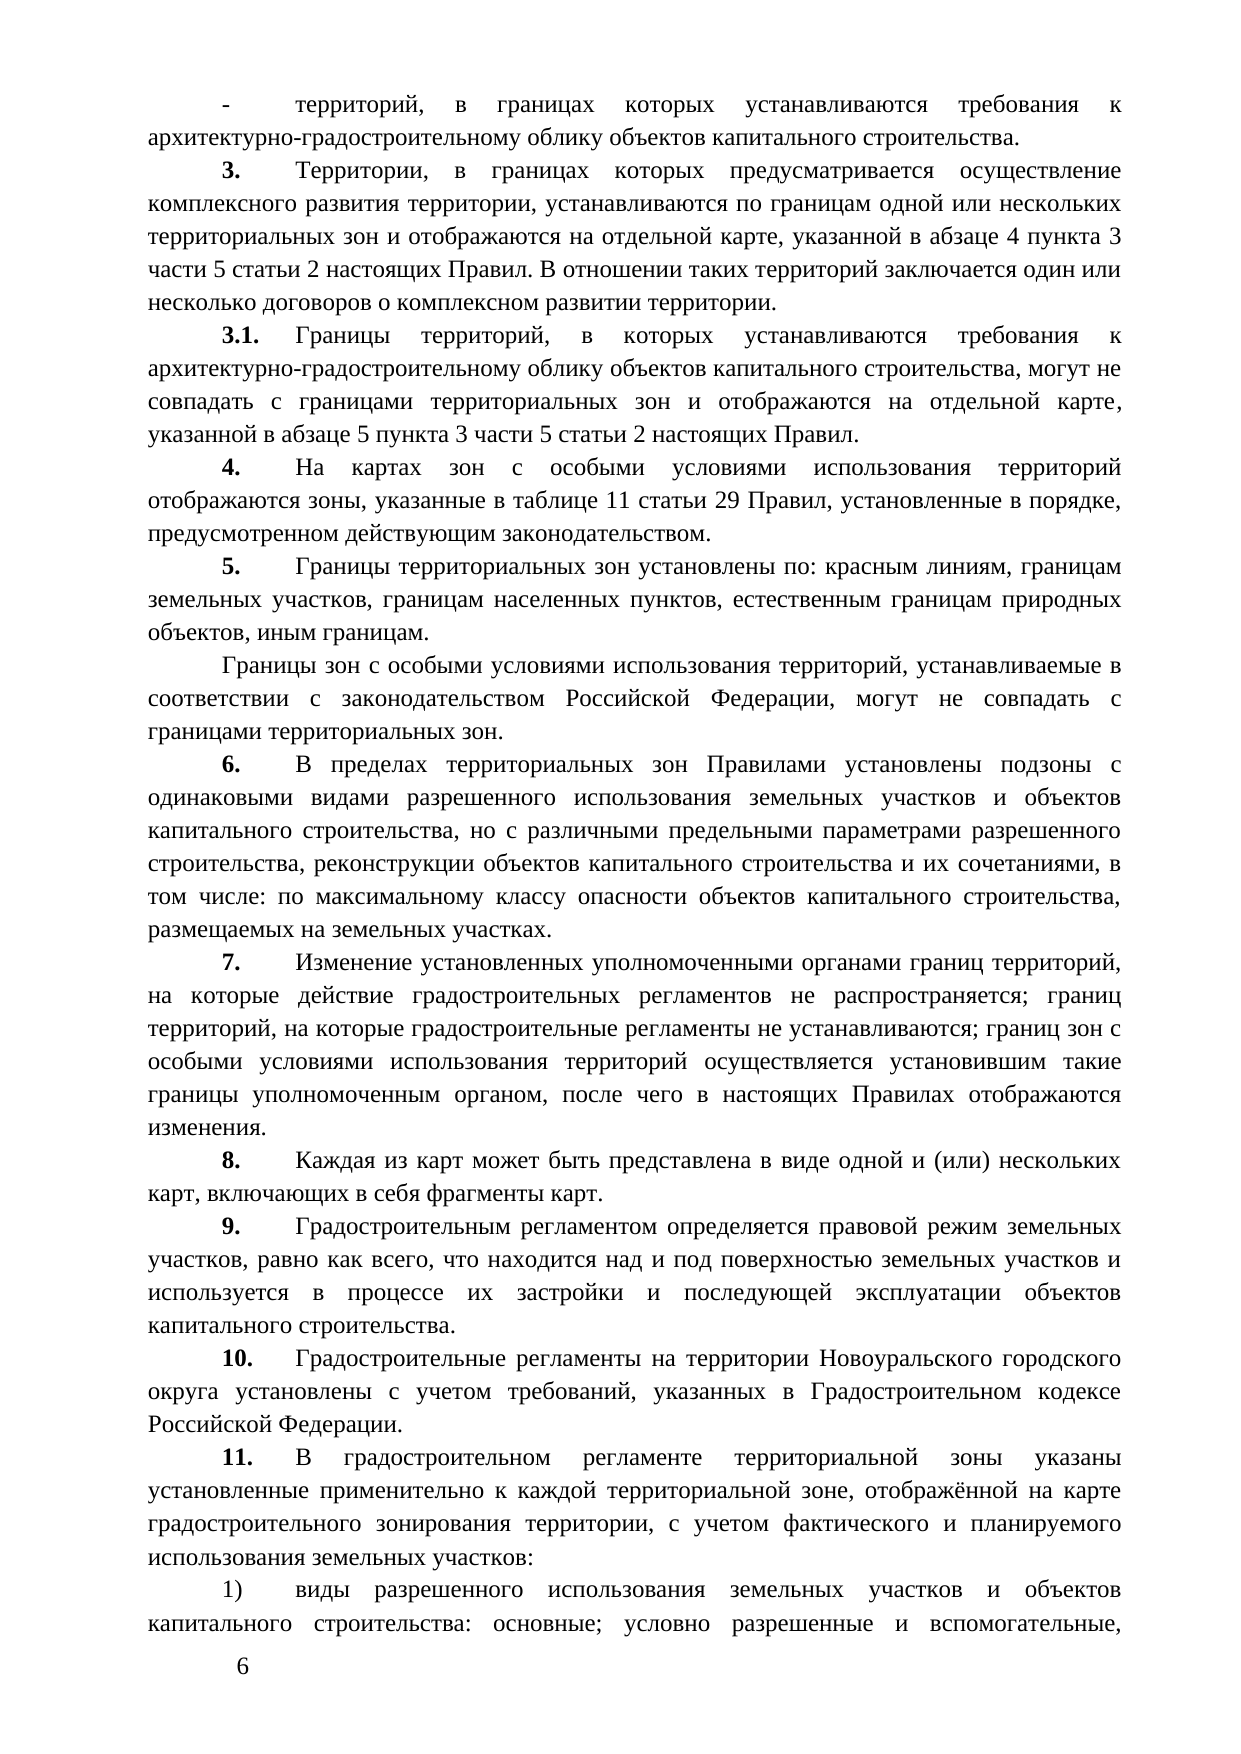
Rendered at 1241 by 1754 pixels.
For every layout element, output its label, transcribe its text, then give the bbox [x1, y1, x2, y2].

text 3. Территории, в границах которых предусматривается осуществление комплексного развития территории, устанавливаются по границам одной или нескольких территориальных зон и отображаются на отдельной карте, указанной в абзаце 4 пункта 3 части 5 статьи 2 настоящих Правил. В отношении таких территорий заключается один или несколько договоров о комплексном развитии территории. [148, 155, 1122, 316]
text 10. Градостроительные регламенты на территории Новоуральского городского округа установлены с учетом требований, указанных в Градостроительном кодексе Российской Федерации. [148, 1343, 1122, 1438]
text 5. Границы территориальных зон установлены по: красным линиям, границам земельных участков, границам населенных пунктов, естественным границам природных объектов, иным границам. [148, 551, 1122, 646]
text Границы зон с особыми условиями использования территорий, устанавливаемые в соответствии с законодательством Российской Федерации, могут не совпадать с границами территориальных зон. [148, 650, 1122, 745]
text - территорий, в границах которых устанавливаются требования к архитектурно-градостроительному облику объектов капитального строительства. [148, 89, 1122, 150]
text 3.1. Границы территорий, в которых устанавливаются требования к архитектурно-градостроительному облику объектов капитального строительства, могут не совпадать с границами территориальных зон и отображаются на отдельной карте, указанной в абзаце 5 пункта 3 части 5 статьи 2 настоящих Правил. [148, 320, 1122, 448]
text 11. В градостроительном регламенте территориальной зоны указаны установленные применительно к каждой территориальной зоне, отображённой на карте градостроительного зонирования территории, с учетом фактического и планируемого использования земельных участков: [148, 1442, 1122, 1570]
text 6. В пределах территориальных зон Правилами установлены подзоны с одинаковыми видами разрешенного использования земельных участков и объектов капитального строительства, но с различными предельными параметрами разрешенного строительства, реконструкции объектов капитального строительства и их сочетаниями, в том числе: по максимальному классу опасности объектов капитального строительства, размещаемых на земельных участках. [148, 749, 1122, 943]
text 8. Каждая из карт может быть представлена в виде одной и (или) нескольких карт, включающих в себя фрагменты карт. [148, 1145, 1122, 1207]
text 4. На картах зон с особыми условиями использования территорий отображаются зоны, указанные в таблице 11 статьи 29 Правил, установленные в порядке, предусмотренном действующим законодательством. [148, 452, 1122, 547]
text 7. Изменение установленных уполномоченными органами границ территорий, на которые действие градостроительных регламентов не распространяется; границ территорий, на которые градостроительные регламенты не устанавливаются; границ зон с особыми условиями использования территорий осуществляется установившим такие границы уполномоченным органом, после чего в настоящих Правилах отображаются изменения. [148, 947, 1122, 1141]
text 9. Градостроительным регламентом определяется правовой режим земельных участков, равно как всего, что находится над и под поверхностью земельных участков и используется в процессе их застройки и последующей эксплуатации объектов капитального строительства. [148, 1211, 1122, 1339]
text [148, 1574, 1122, 1636]
